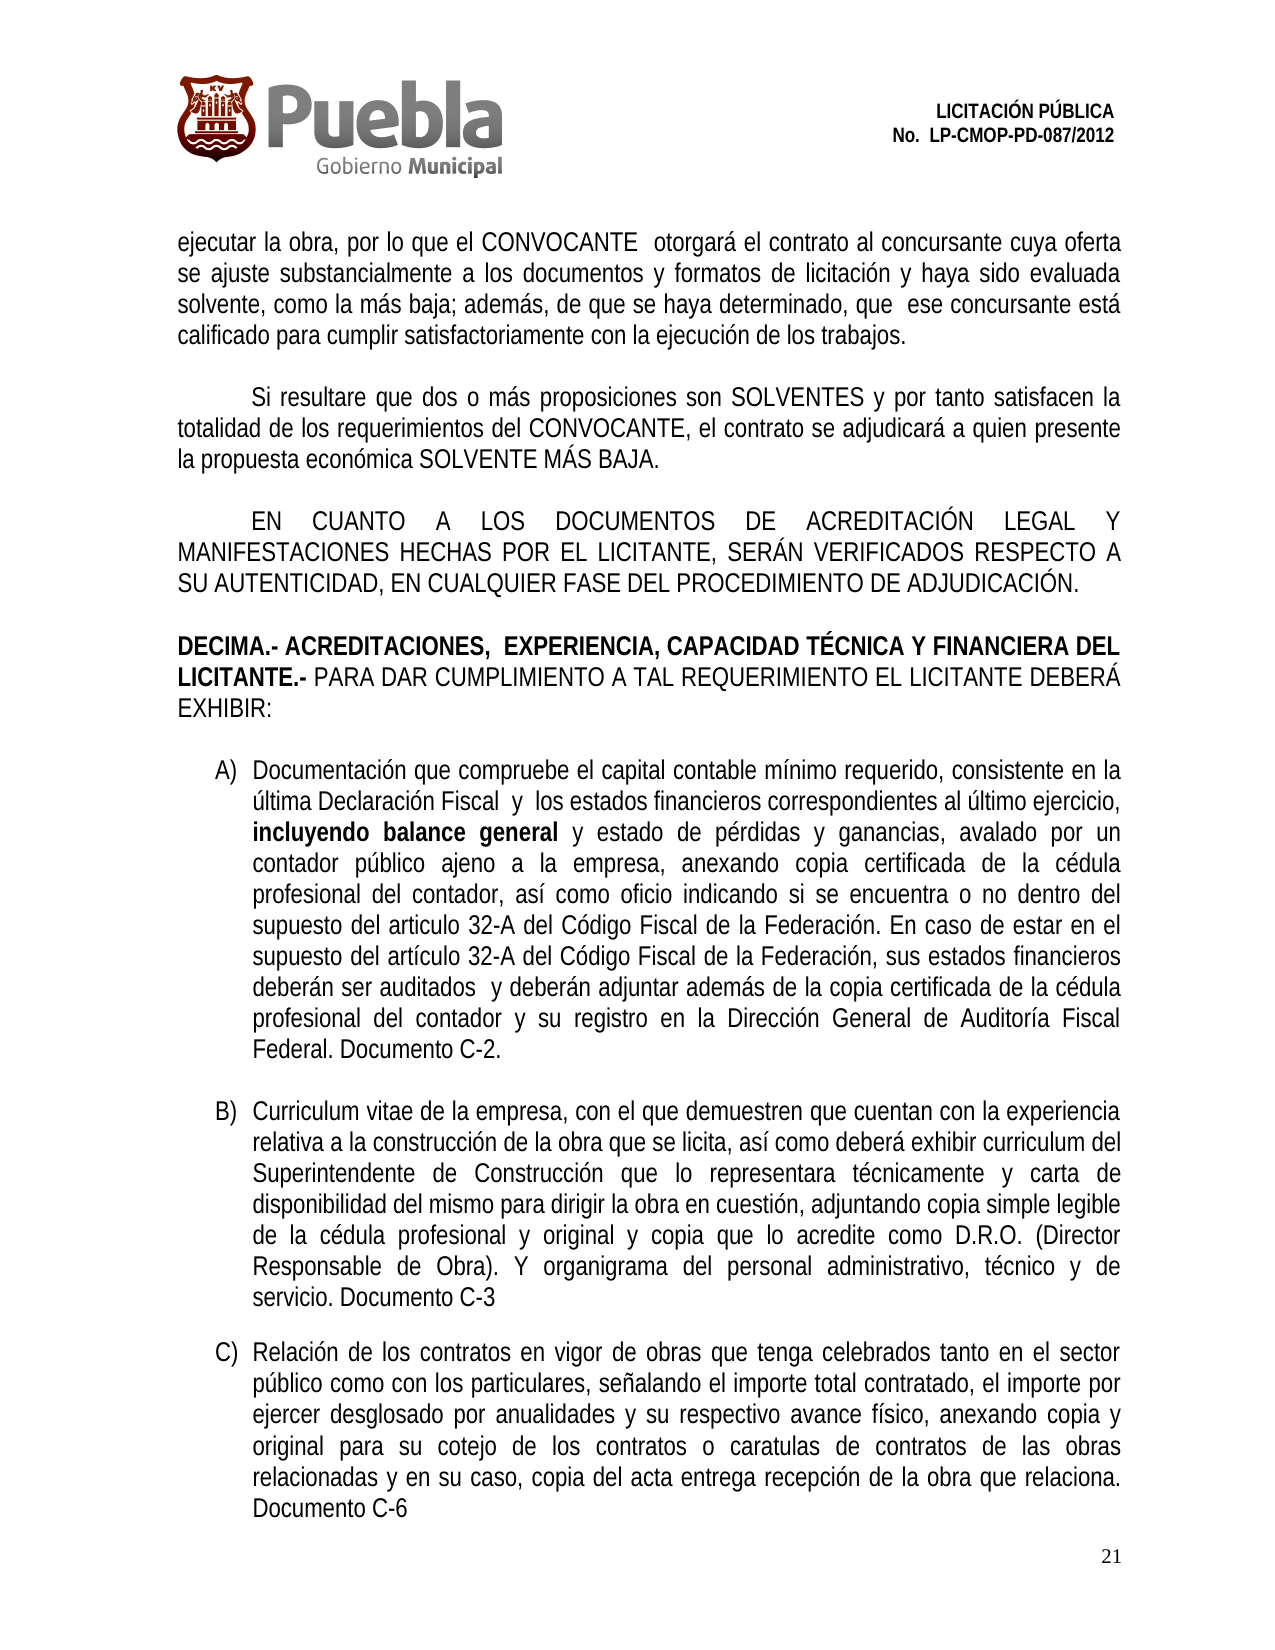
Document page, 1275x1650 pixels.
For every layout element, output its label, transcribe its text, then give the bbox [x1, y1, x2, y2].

list Curriculum vitae de la empresa, con el que demuestren que cuentan con la experiencia relativa a la construcción de la obra que se licita, así como deberá exhibir curriculum del Superintendente de Construcción que lo representara técnicamente y carta de disponibilidad del mismo para dirigir la obra en cuestión, adjuntando copia simple legible de la cédula profesional y original y copia que lo acredite como D.R.O. (Director Responsable de Obra). Y organigrama del personal administrativo, técnico y de servicio. Documento C-3 [215, 1095, 1122, 1313]
list Relación de los contratos en vigor de obras que tenga celebrados tanto en el sector público como con los particulares, señalando el importe total contratado, el importe por ejercer desglosado por anualidades y su respectivo avance físico, anexando copia y original para su cotejo de los contratos o caratulas de contratos de las obras relacionadas y en su caso, copia del acta entrega recepción de la obra que relaciona. Documento C-6 [215, 1337, 1122, 1523]
text DECIMA.- ACREDITACIONES, EXPERIENCIA, CAPACIDAD TÉCNICA Y FINANCIERA DEL LICITANTE.- PARA DAR CUMPLIMIENTO A TAL REQUERIMIENTO EL LICITANTE DEBERÁ EXHIBIR: [177, 630, 1122, 723]
list Documentación que compruebe el capital contable mínimo requerido, consistente en la última Declaración Fiscal y los estados financieros correspondientes al último ejercicio, incluyendo balance general y estado de pérdidas y ganancias, avalado por un contador público ajeno a la empresa, anexando copia certificada de la cédula profesional del contador, así como oficio indicando si se encuentra o no dentro del supuesto del articulo 32-A del Código Fiscal de la Federación. En caso de estar en el supuesto del artículo 32-A del Código Fiscal de la Federación, sus estados financieros deberán ser auditados y deberán adjuntar además de la copia certificada de la cédula profesional del contador y su registro en la Dirección General de Auditoría Fiscal Federal. Documento C-2. [215, 754, 1122, 1064]
picture [177, 75, 502, 178]
text EN CUANTO A LOS DOCUMENTOS DE ACREDITACIÓN LEGAL Y MANIFESTACIONES HECHAS POR EL LICITANTE, SERÁN VERIFICADOS RESPECTO A SU AUTENTICIDAD, EN CUALQUIER FASE DEL PROCEDIMIENTO DE ADJUDICACIÓN. [177, 506, 1122, 599]
text Si resultare que dos o más proposiciones son SOLVENTES y por tanto satisfacen la totalidad de los requerimientos del CONVOCANTE, el contrato se adjudicará a quien presente la propuesta económica SOLVENTE MÁS BAJA. [177, 381, 1122, 474]
